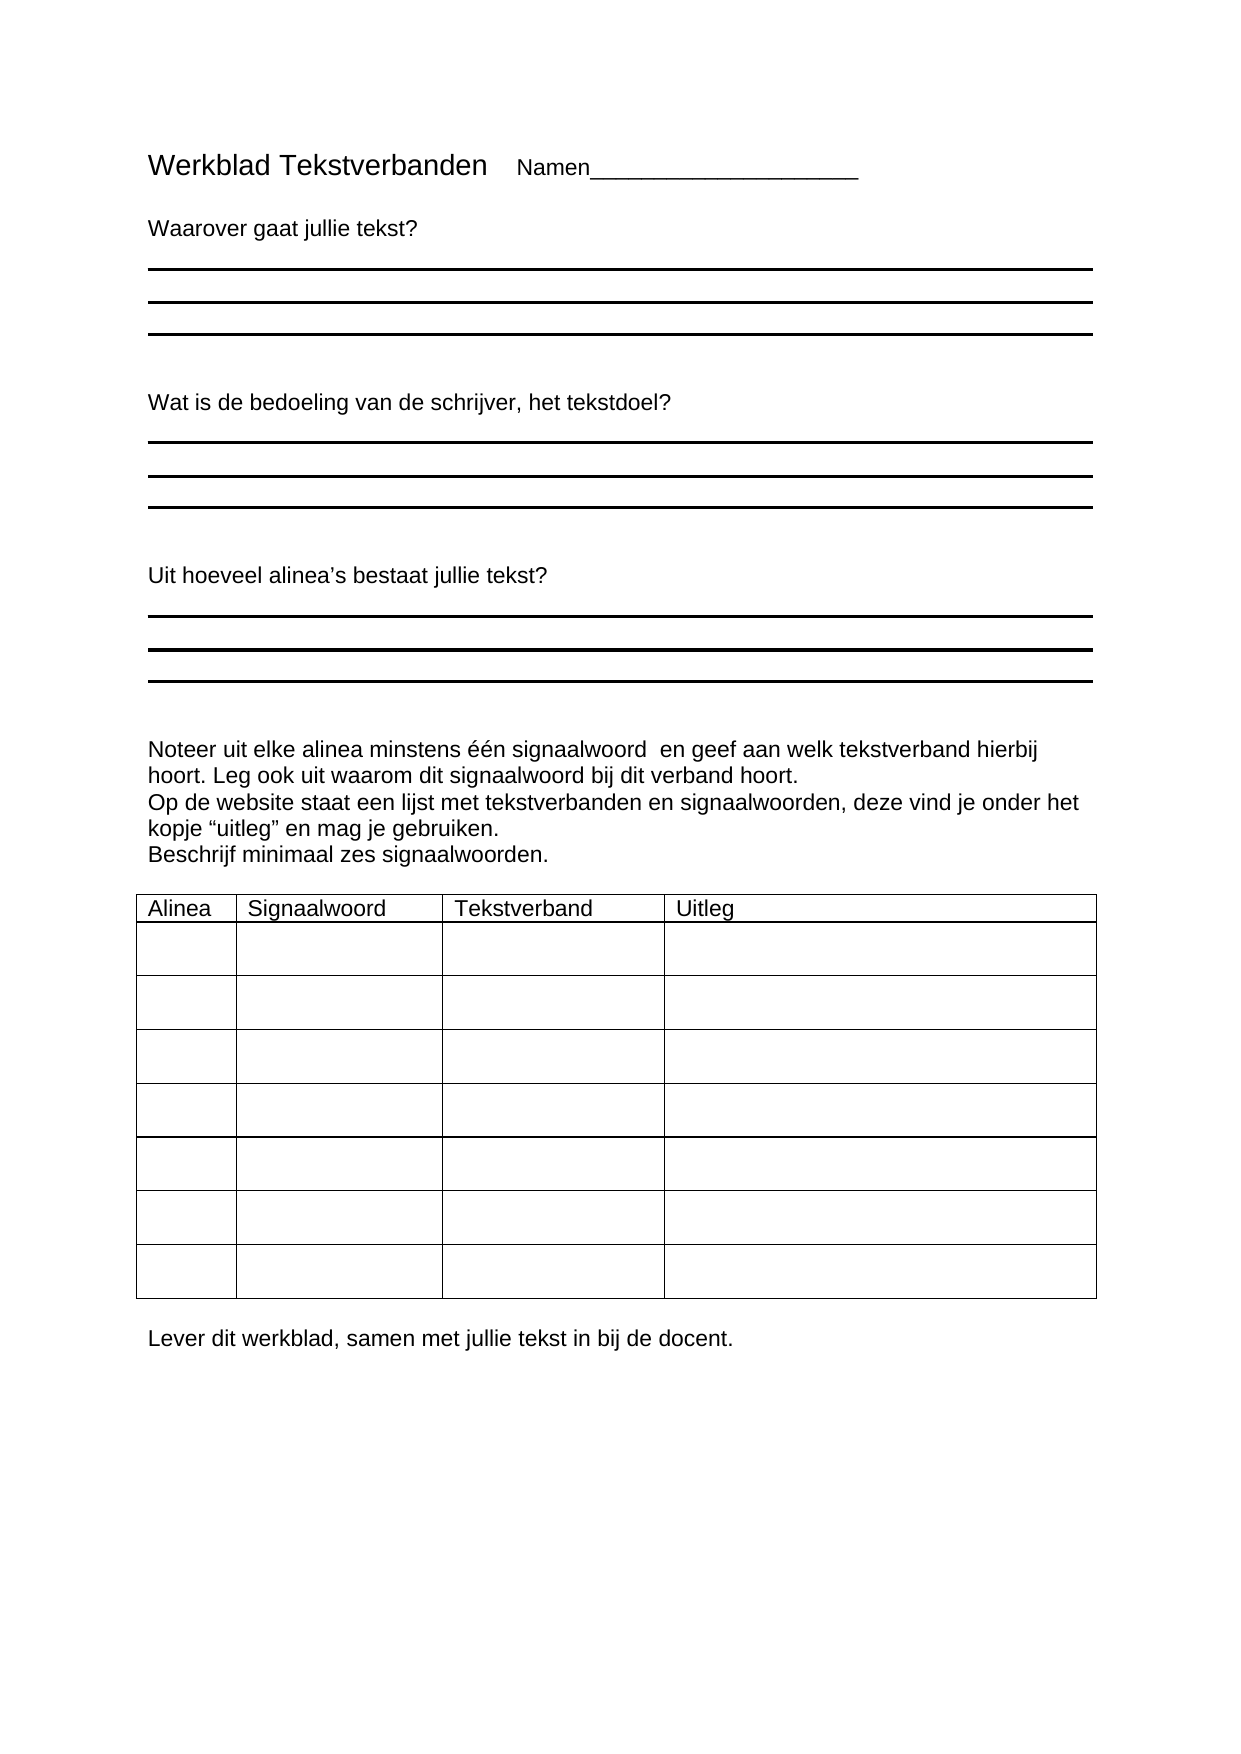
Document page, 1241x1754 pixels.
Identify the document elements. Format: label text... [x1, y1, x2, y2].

table_cell [137, 1245, 236, 1298]
table_cell [443, 976, 664, 1029]
table_cell [237, 976, 442, 1029]
table_cell [137, 1191, 236, 1244]
text Waarover gaat jullie tekst? [148, 215, 1093, 241]
table_cell [665, 923, 1096, 975]
table_cell [665, 1245, 1096, 1298]
text Lever dit werkblad, samen met jullie tekst in bij de docent. [148, 1325, 1093, 1351]
table_cell [665, 1030, 1096, 1083]
table_cell [137, 923, 236, 975]
table_cell [443, 1245, 664, 1298]
table_cell [443, 1191, 664, 1244]
table_cell [665, 976, 1096, 1029]
table_cell [443, 923, 664, 975]
text Wat is de bedoeling van de schrijver, het tekstdoel? [148, 388, 1093, 415]
table_header Tekstverband [443, 895, 664, 921]
text Noteer uit elke alinea minstens één signaalwoord en geef aan welk tekstverband hierbij hoort. Leg ook uit waarom dit signaalwoord bij dit verband hoort. [148, 736, 1093, 789]
table_header Uitleg [665, 895, 1096, 921]
table_cell [443, 1138, 664, 1190]
table_header Signaalwoord [237, 895, 442, 921]
table_cell [237, 1245, 442, 1298]
table_cell [665, 1084, 1096, 1136]
table_cell [237, 1084, 442, 1136]
table_cell [237, 1191, 442, 1244]
text Uit hoeveel alinea’s bestaat jullie tekst? [148, 562, 1093, 588]
table_cell [237, 1030, 442, 1083]
table_cell [665, 1138, 1096, 1190]
text Werkblad Tekstverbanden Namen_____________________ [148, 148, 1093, 181]
text Op de website staat een lijst met tekstverbanden en signaalwoorden, deze vind je onder het kopje “uitleg” en mag je gebruiken. [148, 789, 1093, 841]
table_cell [665, 1191, 1096, 1244]
table_header Alinea [137, 895, 236, 921]
text Beschrijf minimaal zes signaalwoorden. [148, 841, 1093, 868]
table_cell [137, 1138, 236, 1190]
table_cell [443, 1084, 664, 1136]
table_cell [237, 1138, 442, 1190]
table_cell [137, 1030, 236, 1083]
table_cell [137, 976, 236, 1029]
table_cell [237, 923, 442, 975]
table_cell [443, 1030, 664, 1083]
table_cell [137, 1084, 236, 1136]
